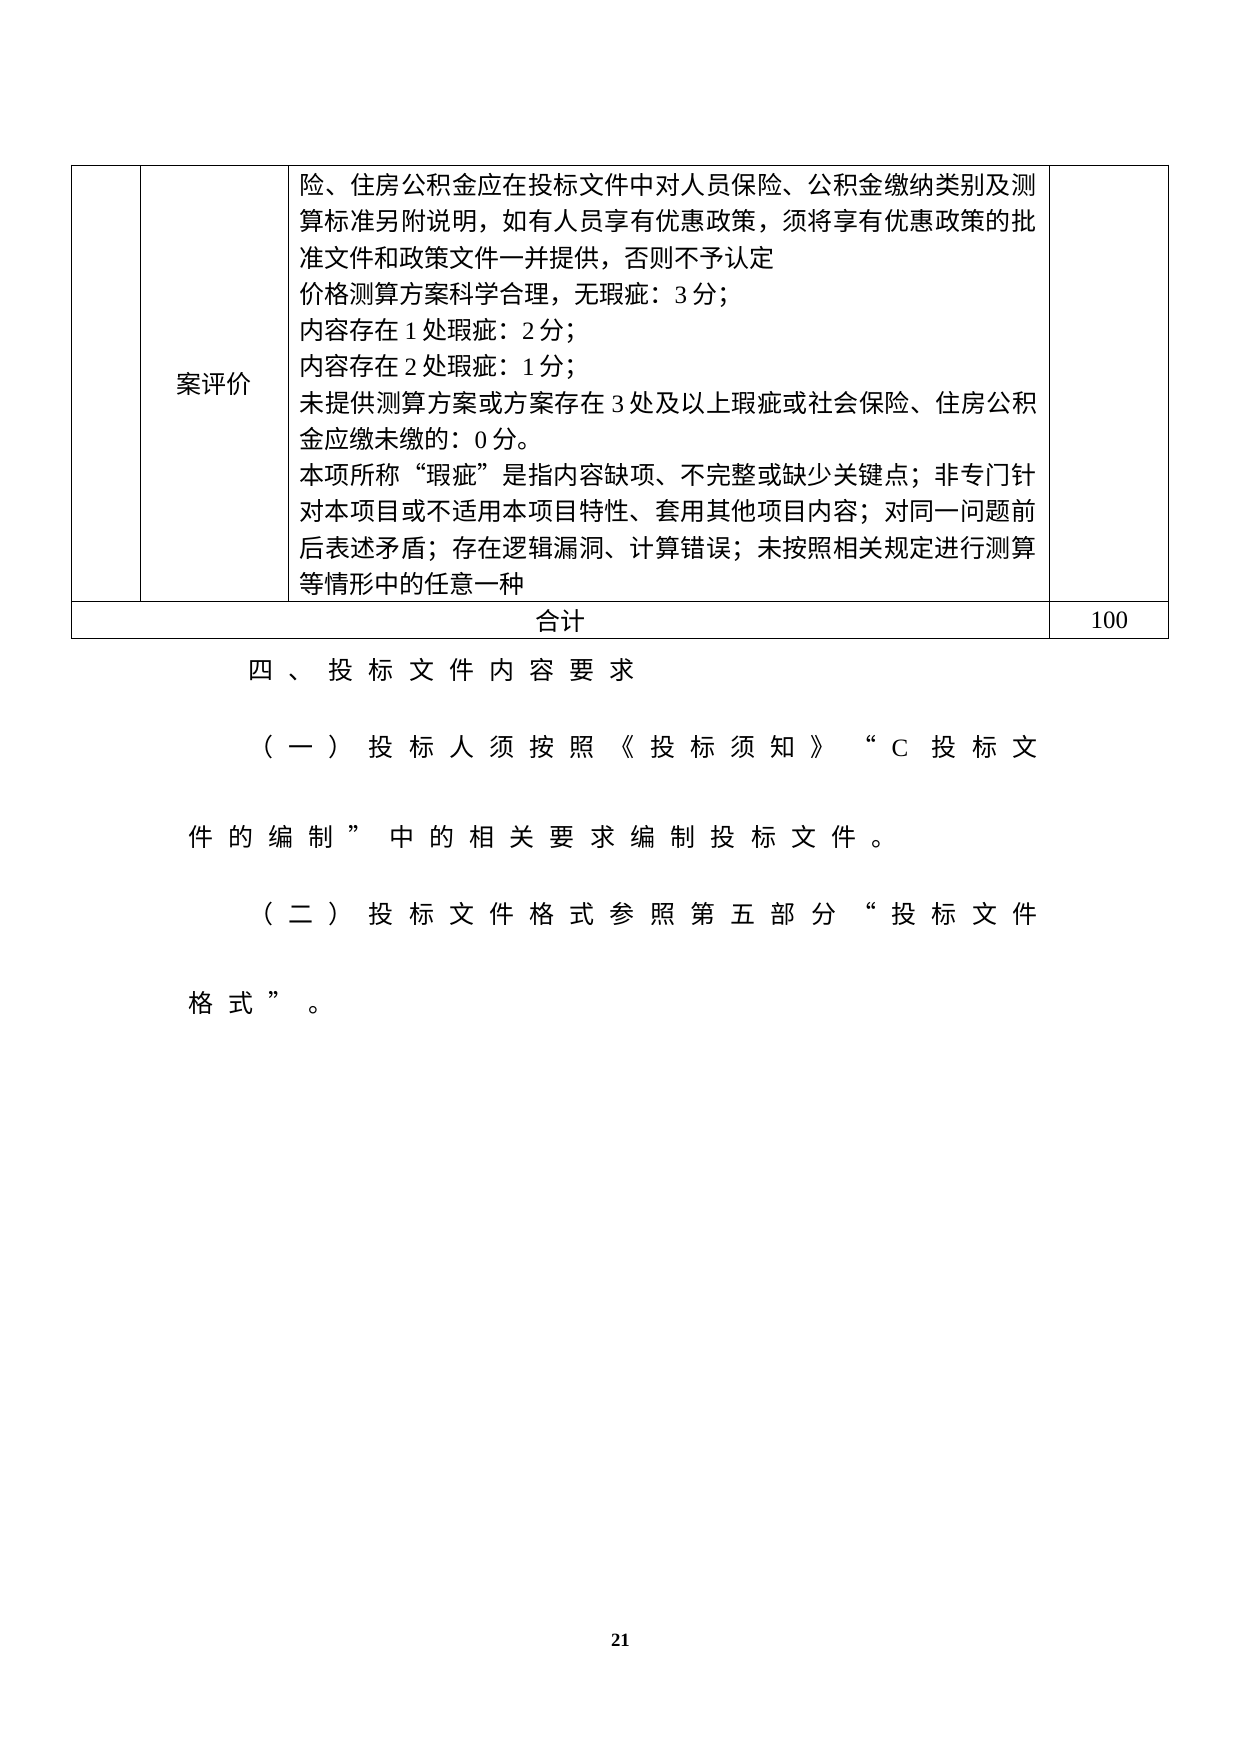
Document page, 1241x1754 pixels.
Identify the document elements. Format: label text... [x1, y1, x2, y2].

text （一）投标人须按照《投标须知》“C 投标文件的编制”中的相关要求编制投标文件。 [188, 716, 1052, 865]
table_cell 合计 [72, 602, 1049, 638]
text （二）投标文件格式参照第五部分“投标文件格式”。 [188, 883, 1052, 1031]
table_cell 3 [1050, 166, 1168, 601]
table_cell 价格测算方案评价 [141, 166, 288, 601]
text 四、投标文件内容要求 [188, 639, 1052, 698]
table_cell 8 [72, 166, 140, 601]
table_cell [289, 166, 1049, 601]
table_cell 100 [1050, 602, 1168, 638]
